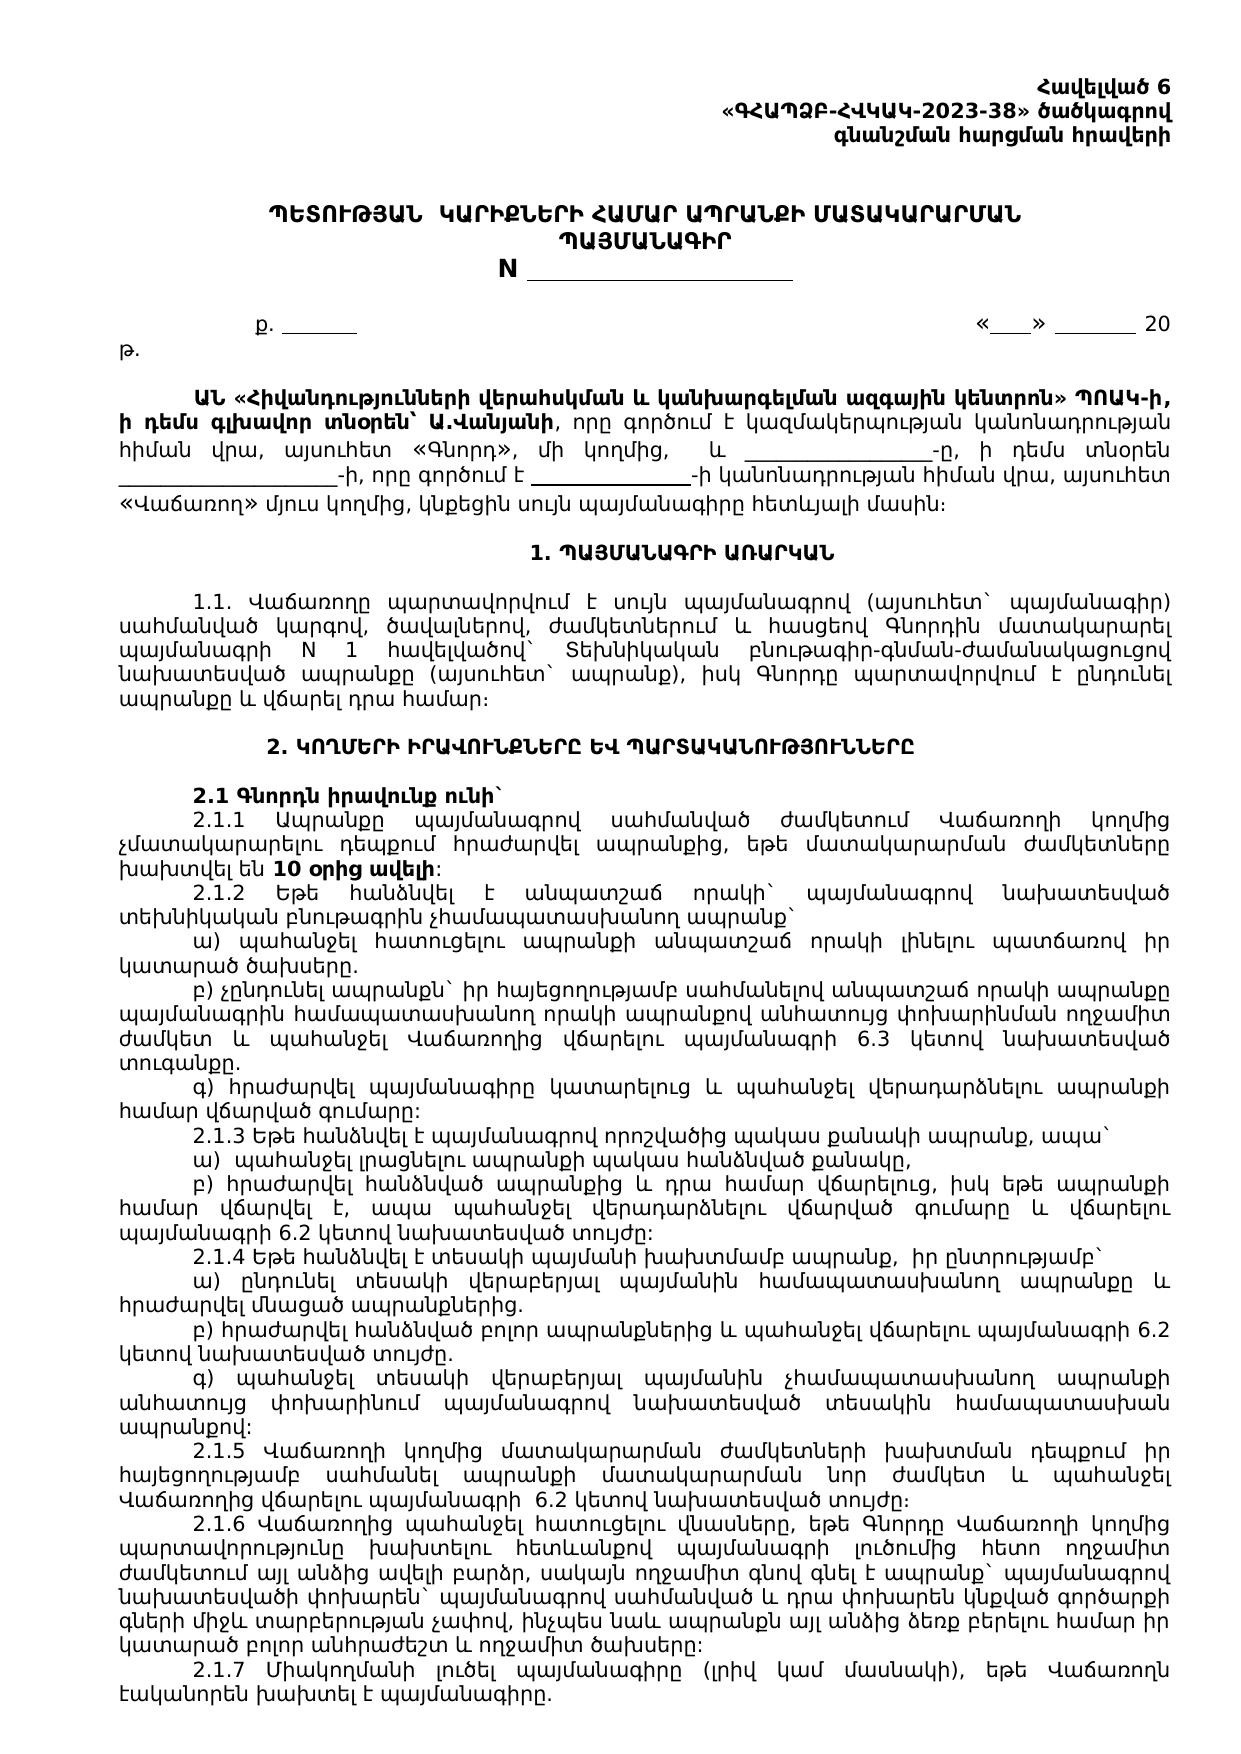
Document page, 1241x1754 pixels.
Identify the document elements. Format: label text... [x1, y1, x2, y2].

text ա) ընդունել տեսակի վերաբերյալ պայմանին համապատասխանող ապրանքը և հրաժարվել մնացած ապրանքներից. [118, 1269, 1171, 1318]
text 2.1.2 Եթե հանձնվել է անպատշաճ որակի` պայմանագրով նախատեսված տեխնիկական բնութագրին չհամապատասխանող ապրանք` [118, 881, 1171, 929]
text 2.1.7 Միակողմանի լուծել պայմանագիրը (լրիվ կամ մասնակի), եթե Վաճառողն էականորեն խախտել է պայմանագիրը. [118, 1658, 1171, 1706]
text 2.1.6 Վաճառողից պահանջել հատուցելու վնասները, եթե Գնորդը Վաճառողի կողմից պարտավորությունը խախտելու հետևանքով պայմանագրի լուծումից հետո ողջամիտ ժամկետում այլ անձից ավելի բարձր, սակայն ողջամիտ գնով գնել է ապրանք` պայմանագրով նախատեսվածի փոխարեն` պայմանագրով սահմանված և դրա փոխարեն կնքված գործարքի գների միջև տարբերության չափով, ինչպես նաև ապրանքն այլ անձից ձեռք բերելու համար իր կատարած բոլոր անհրաժեշտ և ողջամիտ ծախսերը: [118, 1512, 1171, 1658]
text 2. ԿՈՂՄԵՐԻ ԻՐԱՎՈՒՆՔՆԵՐԸ ԵՎ ՊԱՐՏԱԿԱՆՈՒԹՅՈՒՆՆԵՐԸ [118, 735, 1171, 759]
text N [104, 254, 1171, 284]
text ՊԵՏՈՒԹՅԱՆ ԿԱՐԻՔՆԵՐԻ ՀԱՄԱՐ ԱՊՐԱՆՔԻ ՄԱՏԱԿԱՐԱՐՄԱՆ [104, 201, 1171, 228]
text «ԳՀԱՊՁԲ-ՀՎԿԱԿ-2023-38» ծածկագրով [118, 99, 1171, 123]
text 2.1.4 Եթե հանձնվել է տեսակի պայմանի խախտմամբ ապրանք, իր ընտրությամբ` [118, 1245, 1171, 1269]
text ա) պահանջել լրացնելու ապրանքի պակաս հանձնված քանակը, [118, 1148, 1171, 1172]
text ՊԱՅՄԱՆԱԳԻՐ [104, 228, 1171, 254]
text 1.1. Վաճառողը պարտավորվում է սույն պայմանագրով (այսուհետ` պայմանագիր) սահմանված կարգով, ծավալներով, ժամկետներում և հասցեով Գնորդին մատակարարել պայմանագրի N 1 հավելվածով` Տեխնիկական բնութագիր-գնման-ժամանակացուցով նախատեսված ապրանքը (այսուհետ` ապրանք), իսկ Գնորդը պարտավորվում է ընդունել ապրանքը և վճարել դրա համար։ [118, 590, 1171, 711]
text գ) հրաժարվել պայմանագիրը կատարելուց և պահանջել վերադարձնելու ապրանքի համար վճարված գումարը: [118, 1075, 1171, 1124]
text բ) չընդունել ապրանքն` իր հայեցողությամբ սահմանելով անպատշաճ որակի ապրանքը պայմանագրին համապատասխանող որակի ապրանքով անհատույց փոխարինման ողջամիտ ժամկետ և պահանջել Վաճառողից վճարելու պայմանագրի 6.3 կետով նախատեսված տուգանքը. [118, 978, 1171, 1075]
text ա) պահանջել հատուցելու ապրանքի անպատշաճ որակի լինելու պատճառով իր կատարած ծախսերը. [118, 929, 1171, 978]
text 2.1.3 Եթե հանձնվել է պայմանագրով որոշվածից պակաս քանակի ապրանք, ապա` [118, 1124, 1171, 1148]
text ք. « » 20 թ. [118, 308, 1171, 361]
text Հավելված 6 [118, 75, 1171, 99]
text 1. ՊԱՅՄԱՆԱԳՐԻ ԱՌԱՐԿԱՆ [118, 541, 1171, 565]
text 2.1 Գնորդն իրավունք ունի` [118, 784, 1171, 808]
text 2.1.1 Ապրանքը պայմանագրով սահմանված ժամկետում Վաճառողի կողմից չմատակարարելու դեպքում հրաժարվել ապրանքից, եթե մատակարարման ժամկետները խախտվել են 10 օրից ավելի: [118, 808, 1171, 881]
text 2.1.5 Վաճառողի կողմից մատակարարման ժամկետների խախտման դեպքում իր հայեցողությամբ սահմանել ապրանքի մատակարարման նոր ժամկետ և պահանջել Վաճառողից վճարելու պայմանագրի 6.2 կետով նախատեսված տույժը։ [118, 1439, 1171, 1512]
text գնանշման հարցման հրավերի [118, 123, 1171, 148]
text ԱՆ «Հիվանդությունների վերահսկման և կանխարգելման ազգային կենտրոն» ՊՈԱԿ-ի, ի դեմս գլխավոր տնօրեն՝ Ա.Վանյանի, որը գործում է կազմակերպության կանոնադրության հիման վրա, այսուհետ «Գնորդ», մի կողմից, և __________________-ը, ի դեմս տնօրեն _____________________-ի, որը գործում է -ի կանոնադրության հիման վրա, այսուհետ «Վաճառող» մյուս կողմից, կնքեցին սույն պայմանագիրը հետևյալի մասին։ [118, 386, 1171, 517]
text գ) պահանջել տեսակի վերաբերյալ պայմանին չհամապատասխանող ապրանքի անհատույց փոխարինում պայմանագրով նախատեսված տեսակին համապատասխան ապրանքով: [118, 1366, 1171, 1439]
text բ) հրաժարվել հանձնված ապրանքից և դրա համար վճարելուց, իսկ եթե ապրանքի համար վճարվել է, ապա պահանջել վերադարձնելու վճարված գումարը և վճարելու պայմանագրի 6.2 կետով նախատեսված տույժը: [118, 1172, 1171, 1245]
text բ) հրաժարվել հանձնված բոլոր ապրանքներից և պահանջել վճարելու պայմանագրի 6.2 կետով նախատեսված տույժը. [118, 1318, 1171, 1366]
